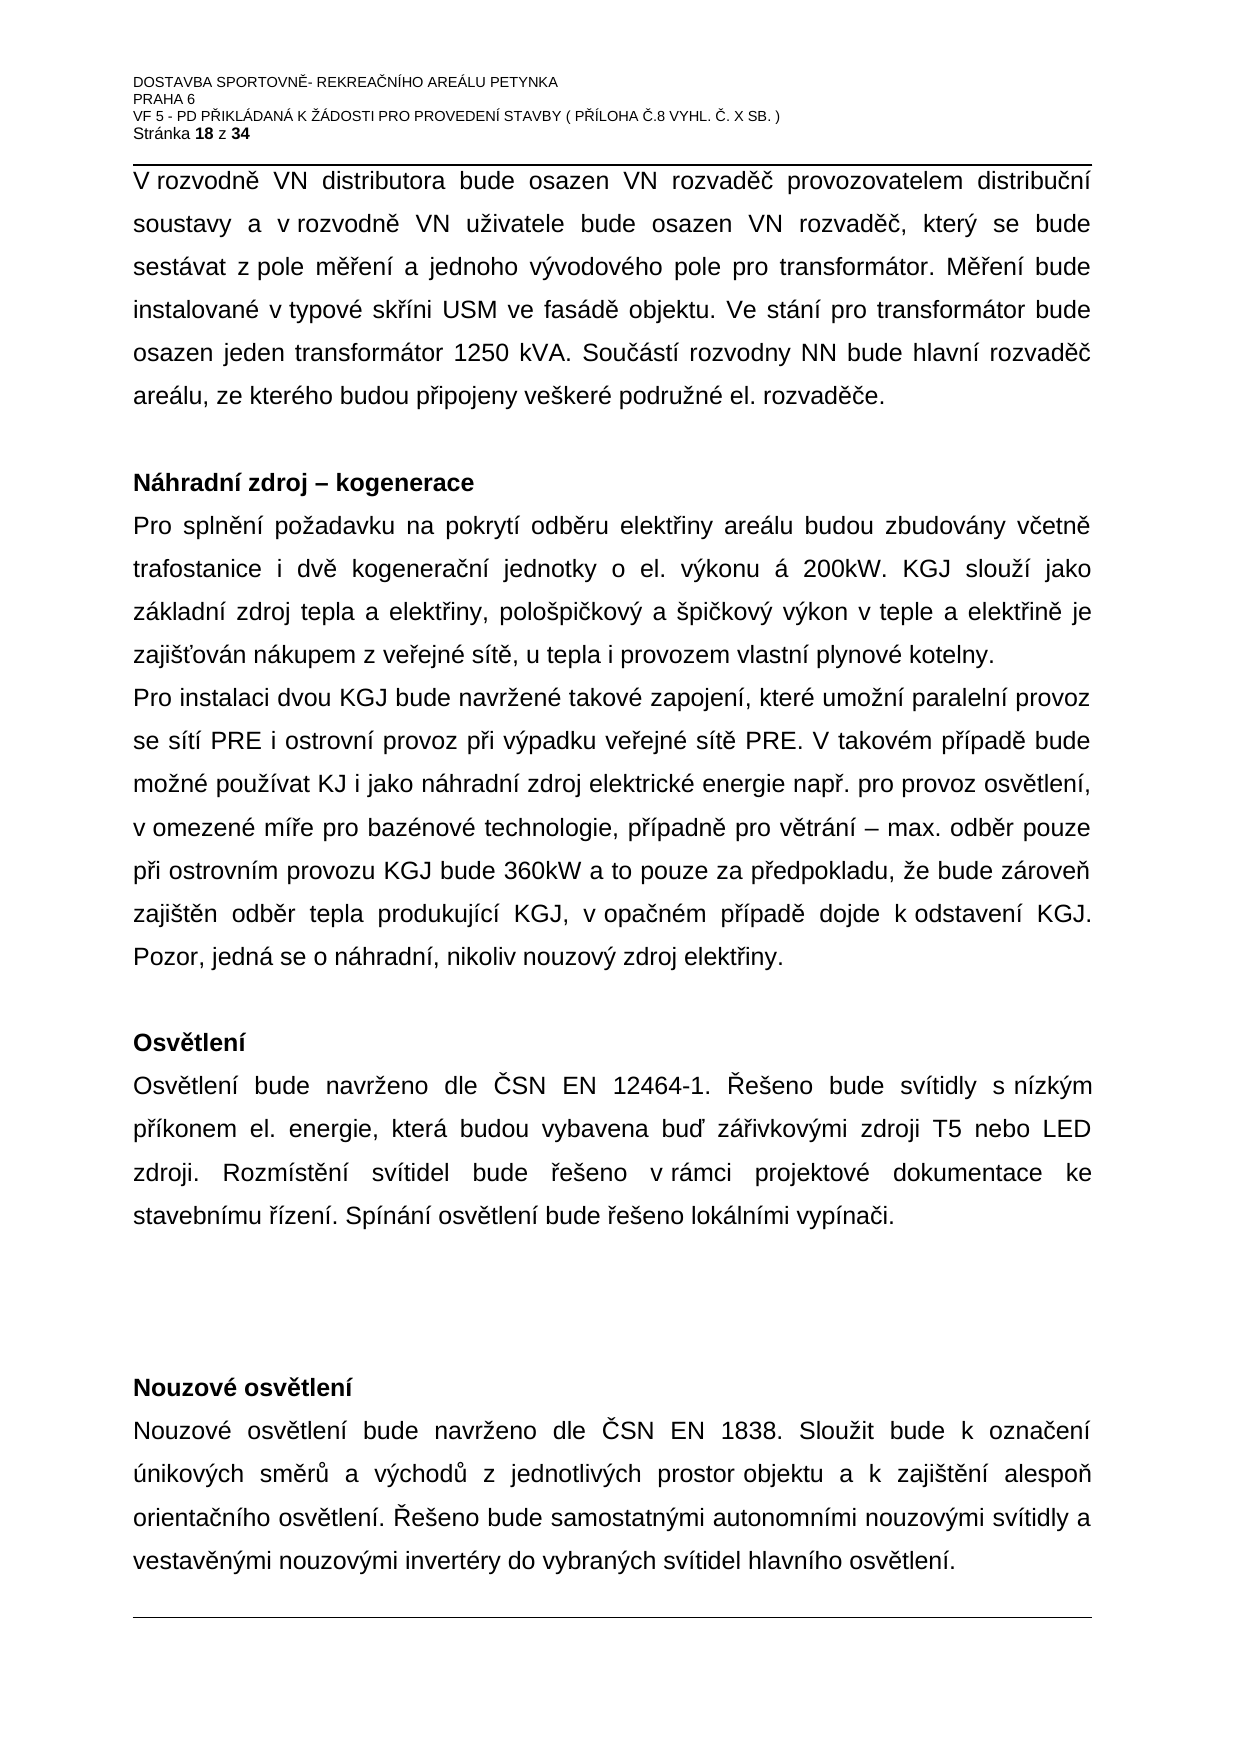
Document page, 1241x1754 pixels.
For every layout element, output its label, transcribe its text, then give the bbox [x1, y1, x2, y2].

text Osvětlení [133, 1028, 1092, 1057]
text Osvětlení bude navrženo dle ČSN EN 12464-1. Řešeno bude svítidly s nízkým příkonem el. energie, která budou vybavena buď zářivkovými zdroji T5 nebo LED zdroji. Rozmístění svítidel bude řešeno v rámci projektové dokumentace ke stavebnímu řízení. Spínání osvětlení bude řešeno lokálními vypínači. [133, 1071, 1092, 1229]
text Pro splnění požadavku na pokrytí odběru elektřiny areálu budou zbudovány včetně trafostanice i dvě kogenerační jednotky o el. výkonu á 200kW. KGJ slouží jako základní zdroj tepla a elektřiny, pološpičkový a špičkový výkon v teple a elektřině je zajišťován nákupem z veřejné sítě, u tepla i provozem vlastní plynové kotelny. [133, 511, 1092, 669]
text Nouzové osvětlení [133, 1373, 1092, 1402]
text Pro instalaci dvou KGJ bude navržené takové zapojení, které umožní paralelní provoz se sítí PRE i ostrovní provoz při výpadku veřejné sítě PRE. V takovém případě bude možné používat KJ i jako náhradní zdroj elektrické energie např. pro provoz osvětlení, v omezené míře pro bazénové technologie, případně pro větrání – max. odběr pouze při ostrovním provozu KGJ bude 360kW a to pouze za předpokladu, že bude zároveň zajištěn odběr tepla produkující KGJ, v opačném případě dojde k odstavení KGJ. Pozor, jedná se o náhradní, nikoliv nouzový zdroj elektřiny. [133, 683, 1092, 971]
text Náhradní zdroj – kogenerace [133, 467, 1092, 496]
text V rozvodně VN distributora bude osazen VN rozvaděč provozovatelem distribuční soustavy a v rozvodně VN uživatele bude osazen VN rozvaděč, který se bude sestávat z pole měření a jednoho vývodového pole pro transformátor. Měření bude instalované v typové skříni USM ve fasádě objektu. Ve stání pro transformátor bude osazen jeden transformátor 1250 kVA. Součástí rozvodny NN bude hlavní rozvaděč areálu, ze kterého budou připojeny veškeré podružné el. rozvaděče. [133, 166, 1092, 410]
text Nouzové osvětlení bude navrženo dle ČSN EN 1838. Sloužit bude k označení únikových směrů a východů z jednotlivých prostor objektu a k zajištění alespoň orientačního osvětlení. Řešeno bude samostatnými autonomními nouzovými svítidly a vestavěnými nouzovými invertéry do vybraných svítidel hlavního osvětlení. [133, 1416, 1092, 1574]
